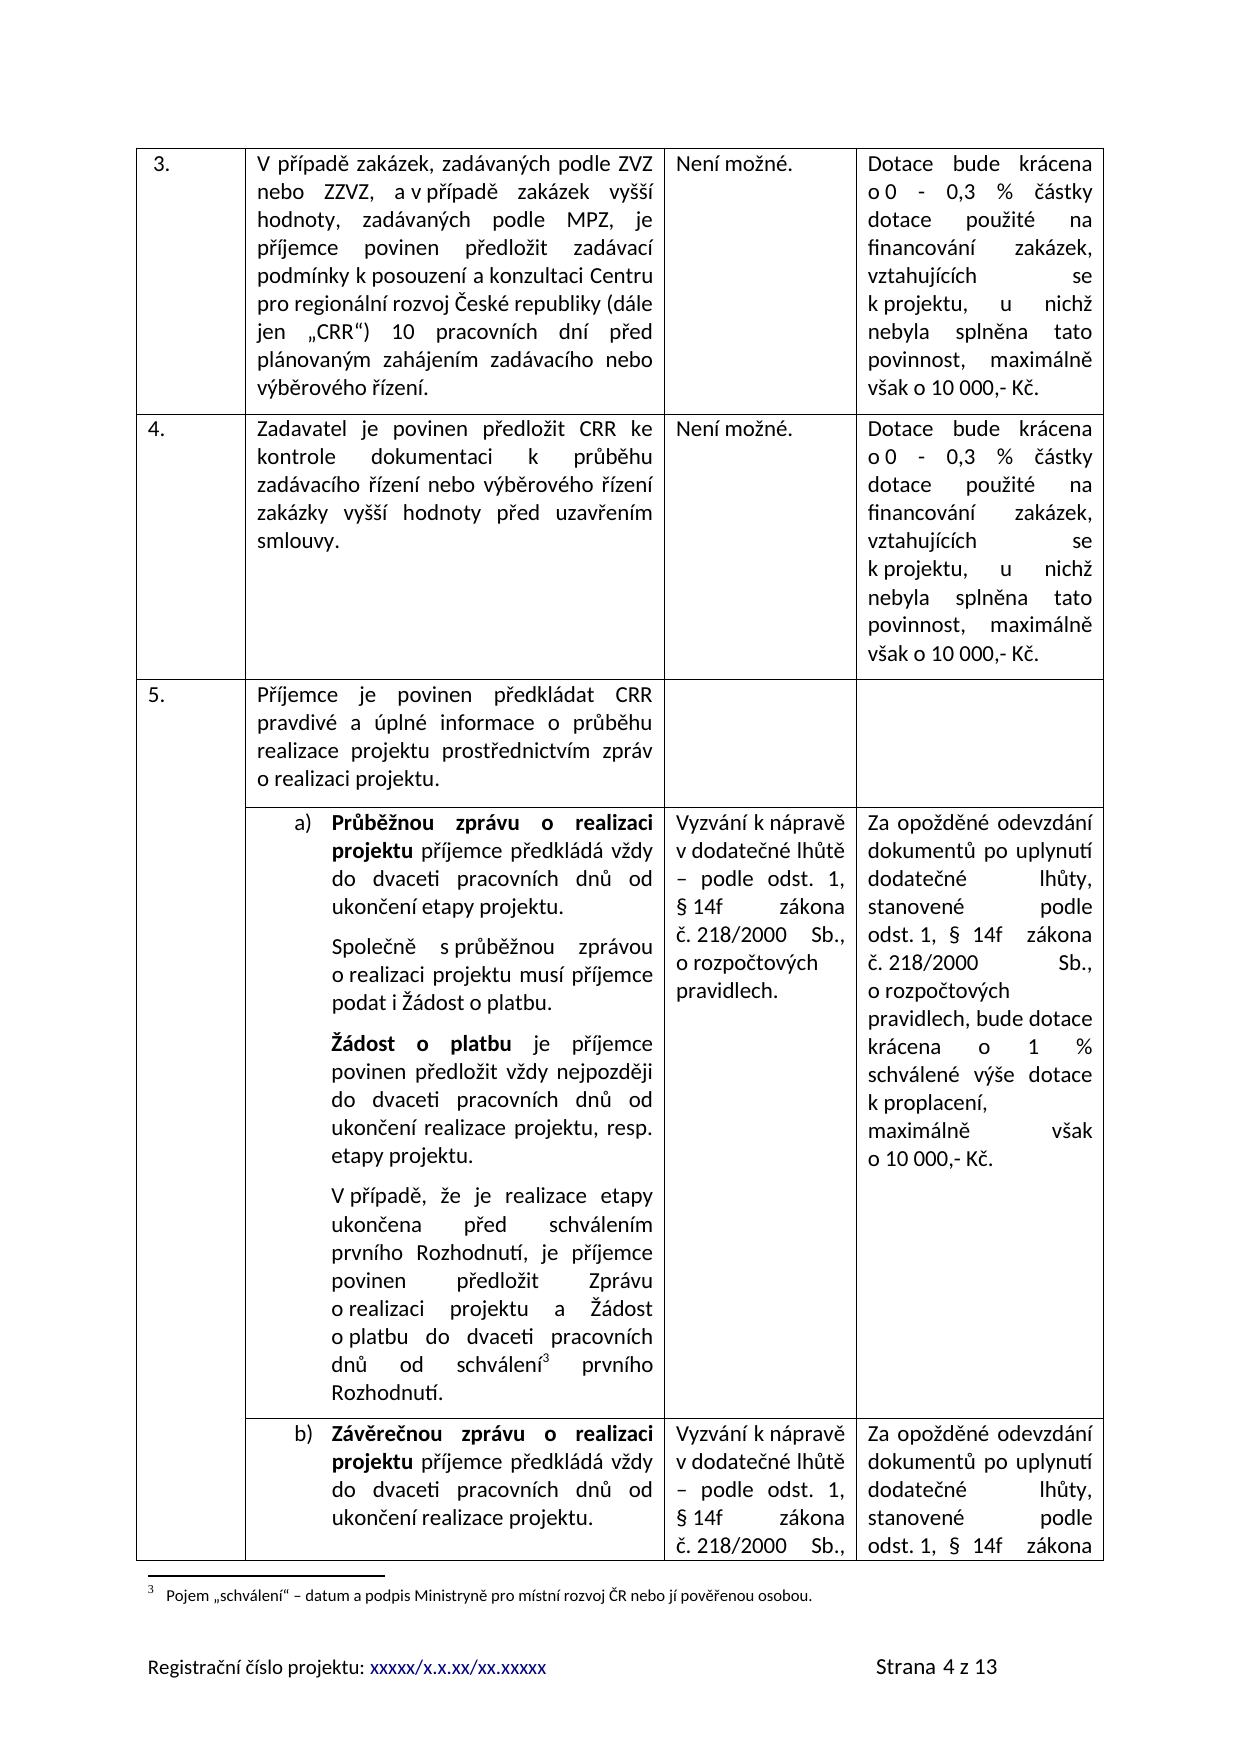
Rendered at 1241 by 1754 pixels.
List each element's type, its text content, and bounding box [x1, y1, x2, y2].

table_cell Příjemce je povinen předkládat CRR pravdivé a úplné informace o průběhu realizace projektu prostřednictvím zpráv o realizaci projektu. [246, 680, 664, 807]
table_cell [665, 1419, 856, 1559]
table_cell Zadavatel je povinen předložit CRR ke kontrole dokumentaci k průběhu zadávacího řízení nebo výběrového řízení zakázky vyšší hodnoty před uzavřením smlouvy. [246, 415, 664, 679]
table_cell Vyzvání k nápravě v dodatečné lhůtě – podle odst. 1, § 14f zákona č. 218/2000 Sb., o rozpočtových pravidlech. [665, 808, 856, 1418]
table_cell 4. [137, 415, 245, 679]
table_cell 5. [137, 680, 245, 1559]
table_cell Dotace bude krácena o 0 - 0,3 % částky dotace použité na financování zakázek, vztahujících se k projektu, u nichž nebyla splněna tato povinnost, maximálně však o 10 000,- Kč. [857, 415, 1103, 679]
table_cell Není možné. [665, 149, 856, 413]
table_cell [246, 1419, 664, 1559]
table_cell Dotace bude krácena o 0 - 0,3 % částky dotace použité na financování zakázek, vztahujících se k projektu, u nichž nebyla splněna tato povinnost, maximálně však o 10 000,- Kč. [857, 149, 1103, 413]
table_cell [857, 1419, 1103, 1559]
table_cell Není možné. [665, 415, 856, 679]
table_cell [857, 680, 1103, 807]
table_cell [665, 680, 856, 807]
table_cell 3. [137, 149, 245, 413]
table_cell Průběžnou zprávu o realizaci projektu příjemce předkládá vždy do dvaceti pracovních dnů od ukončení etapy projektu. Společně s průběžnou zprávou o realizaci projektu musí příjemce podat i Žádost o platbu. Žádost o platbu je příjemce povinen předložit vždy nejpozději do dvaceti pracovních dnů od ukončení realizace projektu, resp. etapy projektu. V případě, že je realizace etapy ukončena před schválením prvního Rozhodnutí, je příjemce povinen předložit Zprávu o realizaci projektu a Žádost o platbu do dvaceti pracovních dnů od schválení prvního Rozhodnutí. [246, 808, 664, 1418]
table_cell V případě zakázek, zadávaných podle ZVZ nebo ZZVZ, a v případě zakázek vyšší hodnoty, zadávaných podle MPZ, je příjemce povinen předložit zadávací podmínky k posouzení a konzultaci Centru pro regionální rozvoj České republiky (dále jen „CRR“) 10 pracovních dní před plánovaným zahájením zadávacího nebo výběrového řízení. [246, 149, 664, 413]
